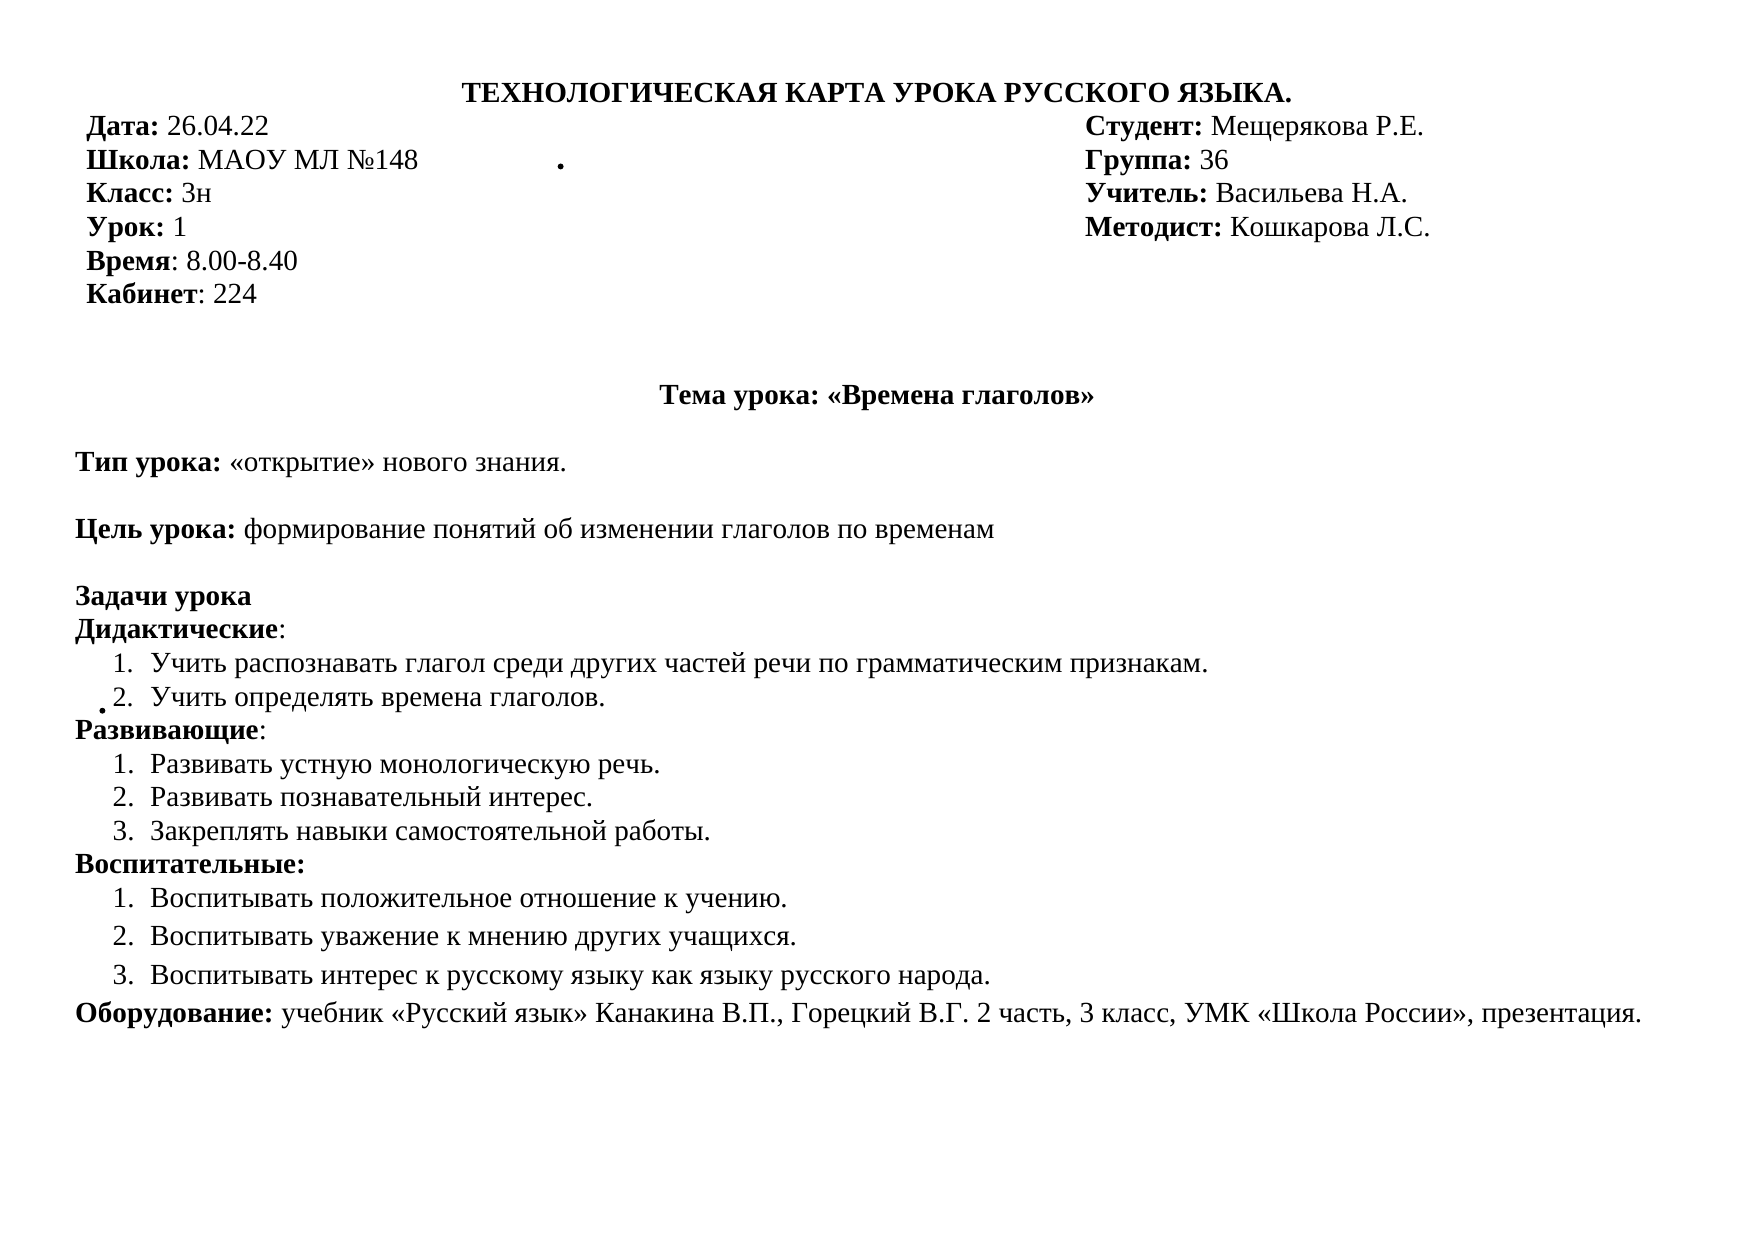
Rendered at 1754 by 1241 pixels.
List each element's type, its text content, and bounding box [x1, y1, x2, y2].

text Тип урока: «открытие» нового знания. [75, 444, 1679, 477]
text Воспитательные: [75, 846, 1679, 880]
text Задачи урока [75, 578, 1679, 612]
list Воспитывать положительное отношение к учению. [112, 880, 1679, 913]
list Развивать познавательный интерес. [112, 779, 1679, 813]
list Развивать устную монологическую речь. [112, 746, 1679, 779]
text Дидактические: [75, 612, 1679, 645]
list Закреплять навыки самостоятельной работы. [112, 813, 1679, 846]
list Оборудование: учебник «Русский язык» Канакина В.П., Горецкий В.Г. 2 часть, 3 класс, УМК «Школа России», презентация. [75, 996, 1679, 1029]
text Развивающие: [75, 712, 1679, 746]
list Учить распознавать глагол среди других частей речи по грамматическим признакам. [112, 645, 1679, 679]
list Воспитывать уважение к мнению других учащихся. [112, 918, 1679, 952]
list Учить определять времена глаголов. [112, 679, 1679, 712]
table_header Студент: Мещерякова Р.Е. Группа: 36 Учитель: Васильева Н.А. Методист: Кошкарова Л.С. [913, 109, 1637, 310]
text Цель урока: формирование понятий об изменении глаголов по временам [75, 511, 1679, 544]
text ТЕХНОЛОГИЧЕСКАЯ КАРТА УРОКА РУССКОГО ЯЗЫКА. [75, 75, 1679, 108]
table_header Дата: 26.04.22 Школа: МАОУ МЛ №148 Класс: 3н Урок: 1 Время: 8.00-8.40 Кабинет: 224 [75, 109, 913, 310]
text Тема урока: «Времена глаголов» [75, 377, 1679, 410]
list Воспитывать интерес к русскому языку как языку русского народа. [112, 957, 1679, 991]
